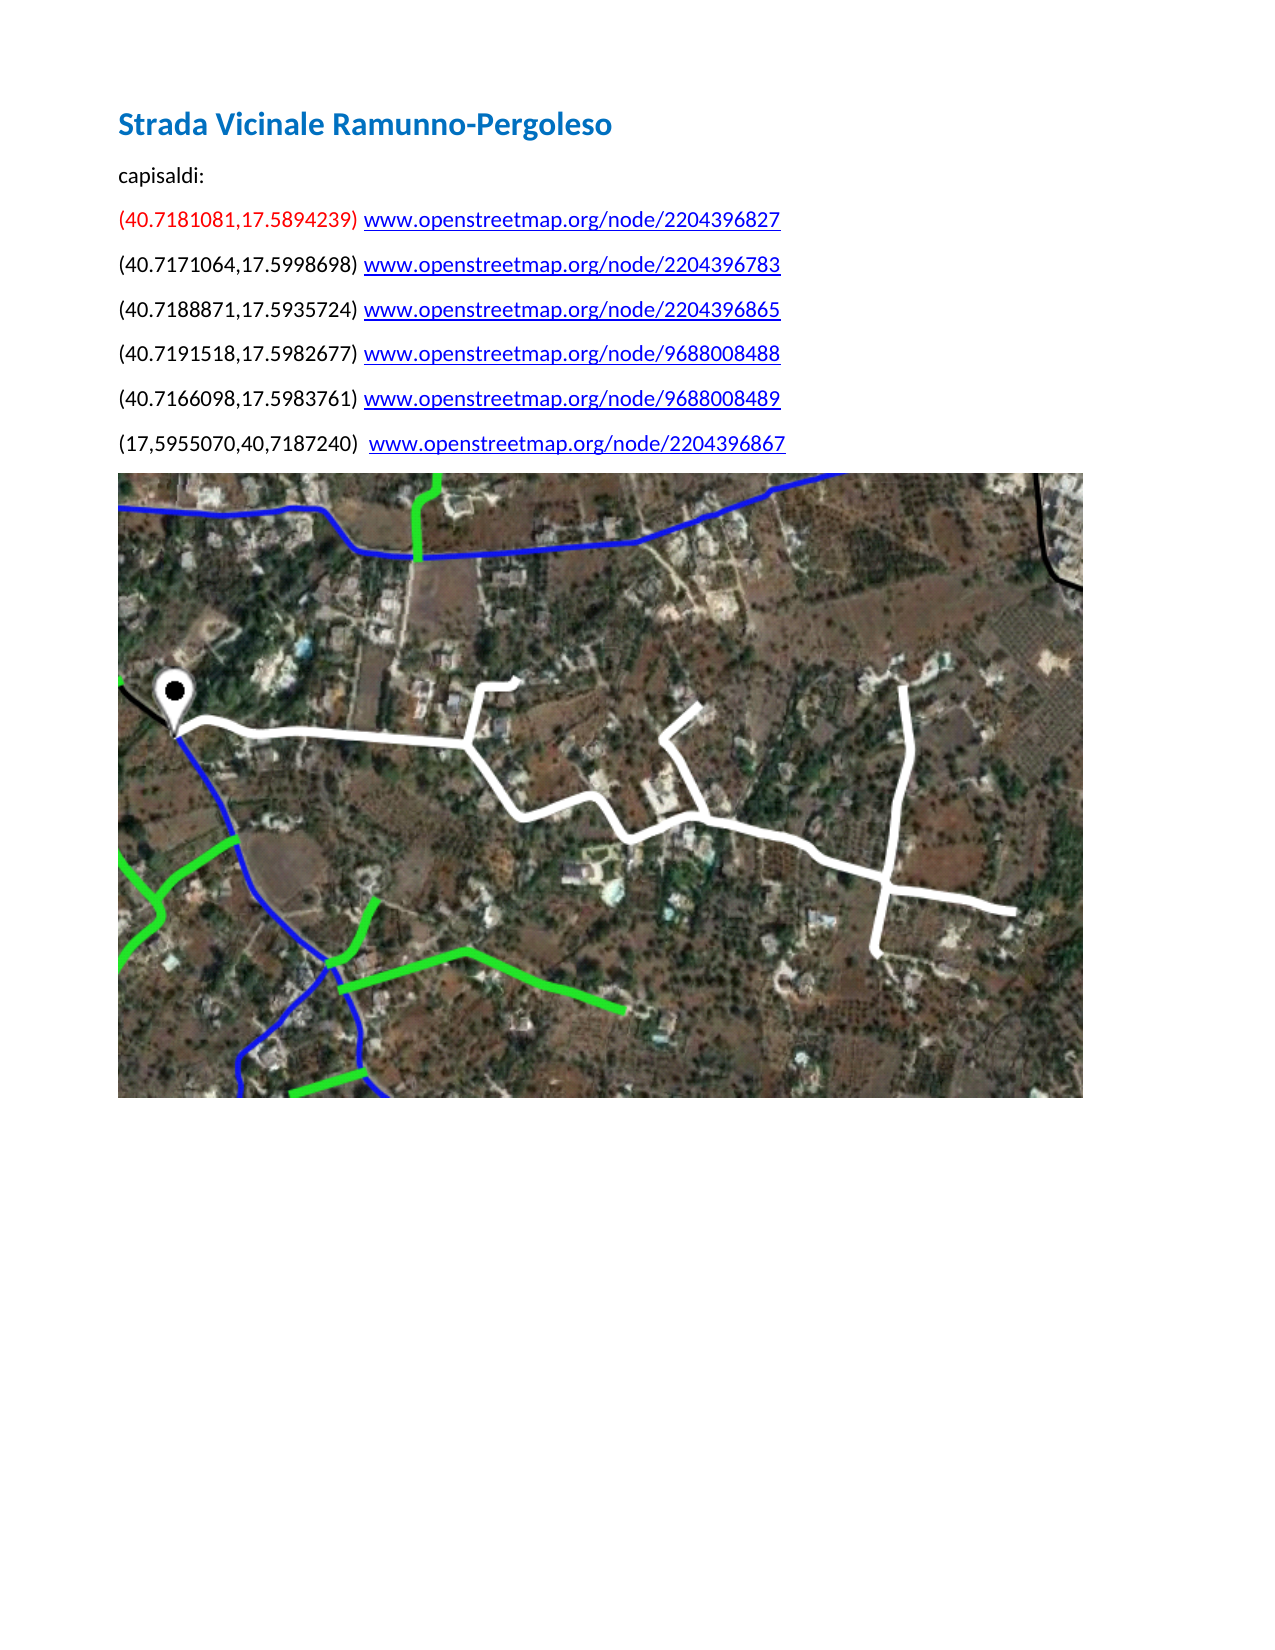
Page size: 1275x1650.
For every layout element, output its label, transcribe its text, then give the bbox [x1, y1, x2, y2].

text (40.7188871,17.5935724) www.openstreetmap.org/node/2204396865 [118, 295, 1157, 323]
text (40.7171064,17.5998698) www.openstreetmap.org/node/2204396783 [118, 250, 1157, 278]
picture [118, 473, 1083, 1098]
text (40.7166098,17.5983761) www.openstreetmap.org/node/9688008489 [118, 384, 1157, 412]
text capisaldi: [118, 161, 1157, 189]
text (40.7181081,17.5894239) www.openstreetmap.org/node/2204396827 [118, 206, 1157, 233]
text (17,5955070,40,7187240) www.openstreetmap.org/node/2204396867 [351, 429, 1157, 457]
text Strada Vicinale Ramunno-Pergoleso [118, 103, 1157, 144]
text (40.7191518,17.5982677) www.openstreetmap.org/node/9688008488 [118, 339, 1157, 368]
